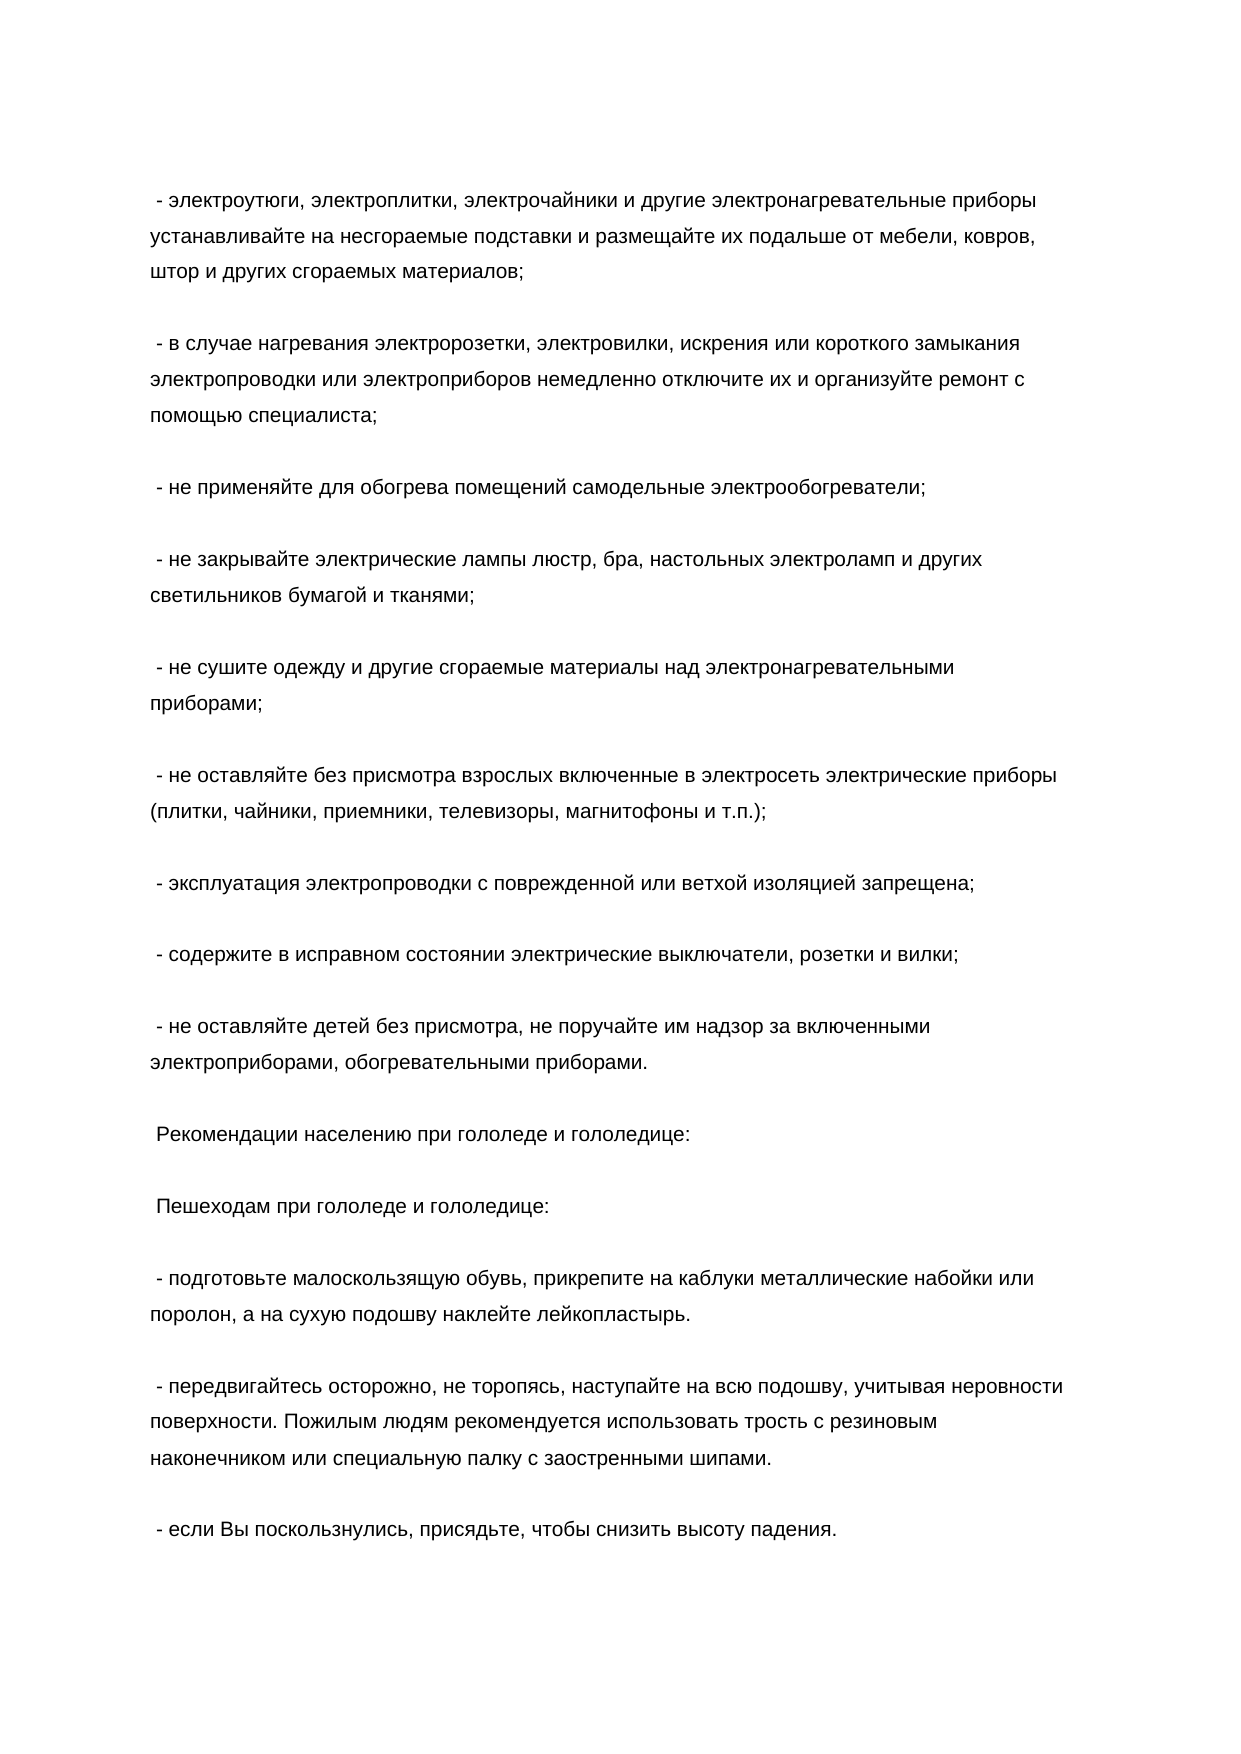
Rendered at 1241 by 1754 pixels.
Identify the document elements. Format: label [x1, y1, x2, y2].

table_cell [140, 150, 1078, 1577]
